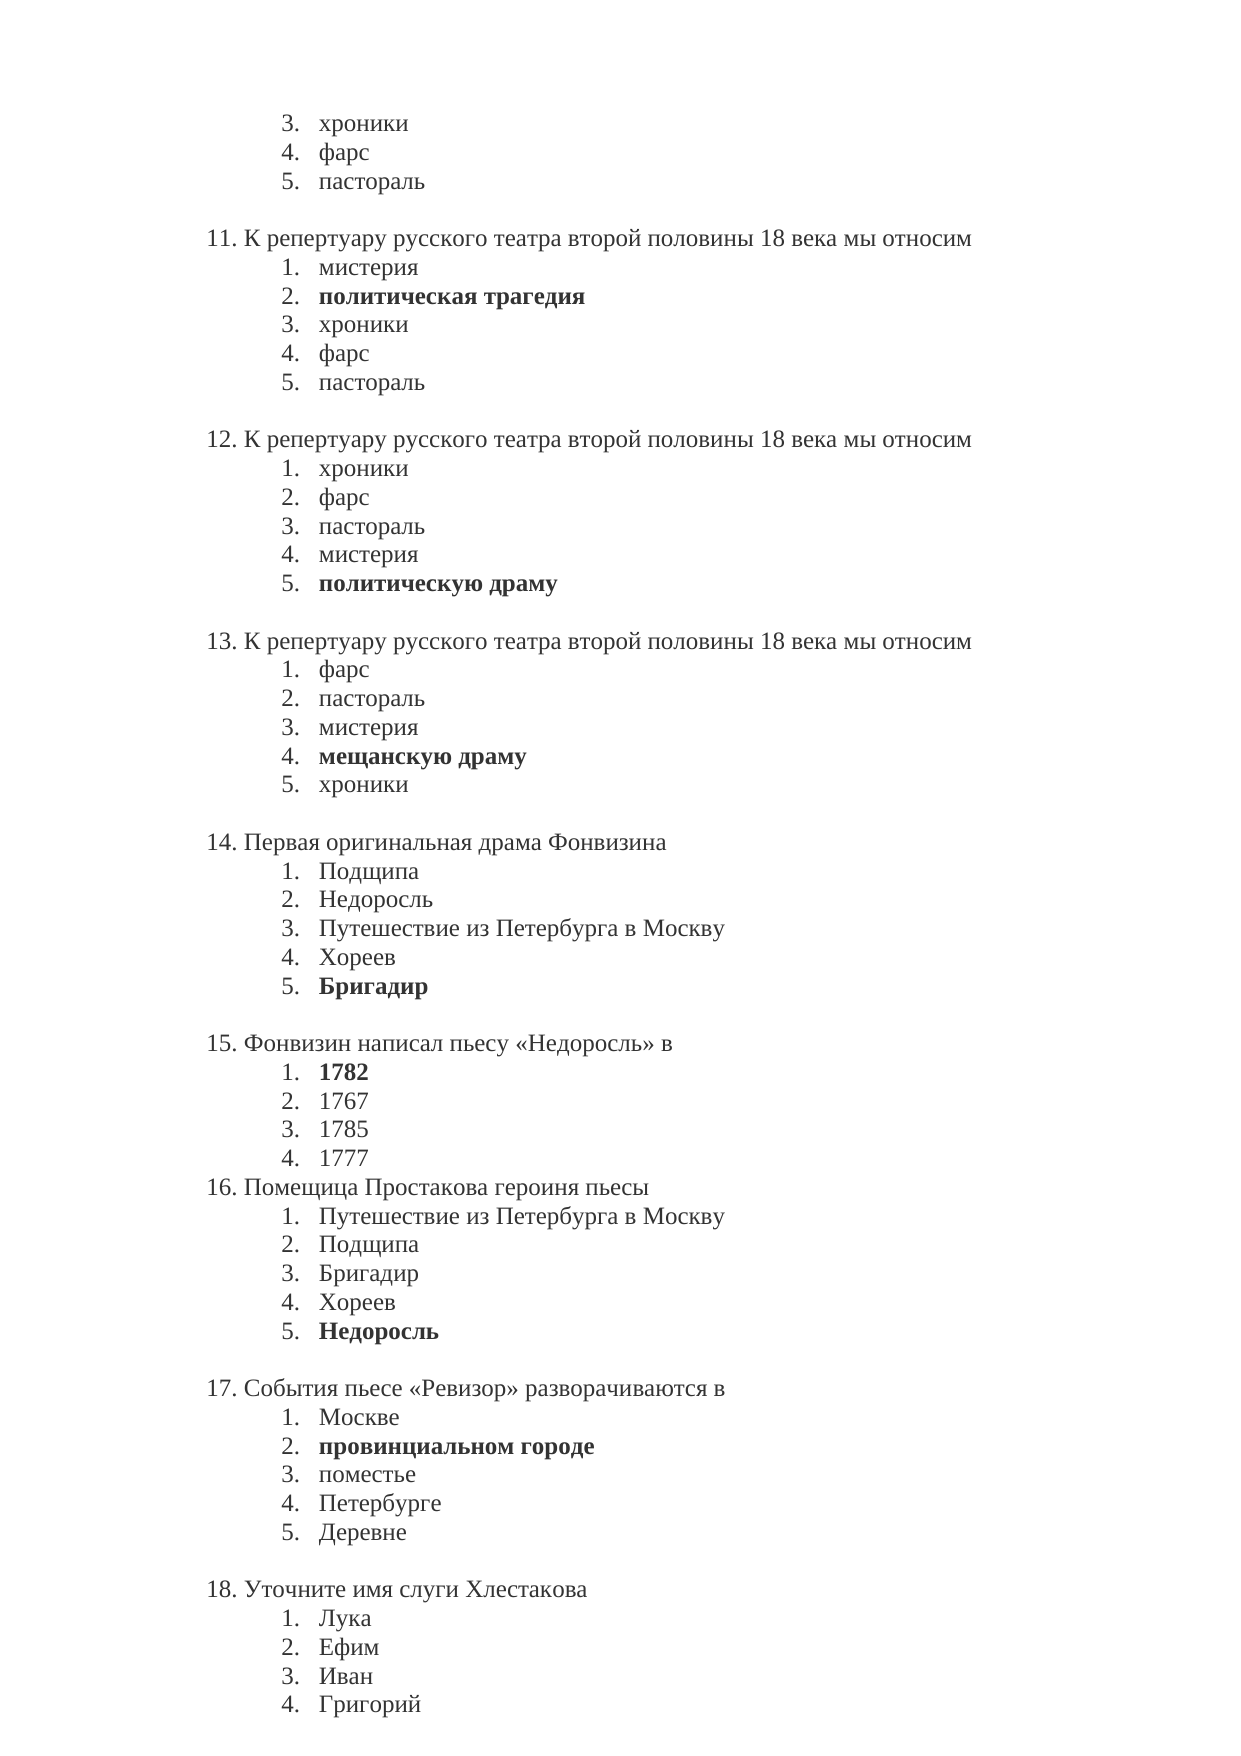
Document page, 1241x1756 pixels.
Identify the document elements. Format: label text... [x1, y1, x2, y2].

list Подщипа [281, 1229, 1161, 1258]
list хроники [281, 453, 1161, 482]
list политическую драму [281, 568, 1161, 597]
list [206, 223, 1161, 252]
list Григорий [281, 1689, 1161, 1718]
list Бригадир [281, 971, 1161, 999]
list фарс [281, 654, 1161, 683]
list Путешествие из Петербурга в Москву [281, 1201, 1161, 1229]
list мещанскую драму [281, 741, 1161, 769]
list фарс [281, 482, 1161, 511]
list Ефим [281, 1632, 1161, 1661]
list 1782 [281, 1057, 1161, 1086]
list политическая трагедия [281, 281, 1161, 309]
list фарс [281, 137, 1161, 166]
list хроники [281, 769, 1161, 798]
list Лука [281, 1603, 1161, 1632]
list фарс [281, 338, 1161, 367]
list поместье [281, 1459, 1161, 1488]
list Уточните имя слуги Хлестакова [206, 1574, 1161, 1603]
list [206, 424, 1161, 453]
list Путешествие из Петербурга в Москву [281, 913, 1161, 942]
list Недоросль [281, 884, 1161, 913]
list мистерия [281, 712, 1161, 741]
list Подщипа [281, 856, 1161, 884]
list Бригадир [281, 1258, 1161, 1287]
list мистерия [281, 252, 1161, 281]
list Первая оригинальная драма Фонвизина [206, 827, 1161, 856]
list хроники [281, 309, 1161, 338]
list Петербурге [281, 1488, 1161, 1517]
list Недоросль [281, 1316, 1161, 1344]
list К репертуару русского театра второй половины 18 века мы относим [206, 626, 1161, 654]
list События пьесе «Ревизор» разворачиваются в [206, 1373, 1161, 1402]
list провинциальном городе [281, 1431, 1161, 1459]
list Помещица Простакова героиня пьесы [206, 1172, 1161, 1201]
list Хореев [281, 1287, 1161, 1316]
list 1785 [281, 1114, 1161, 1143]
list Деревне [281, 1517, 1161, 1546]
list Фонвизин написал пьесу «Недоросль» в [206, 1028, 1161, 1057]
list хроники [281, 108, 1161, 137]
list 1777 [281, 1143, 1161, 1172]
list пастораль [281, 367, 1161, 396]
list пастораль [281, 683, 1161, 712]
list пастораль [281, 166, 1161, 194]
list Иван [281, 1661, 1161, 1689]
list пастораль [281, 511, 1161, 539]
list Москве [281, 1402, 1161, 1431]
list 1767 [281, 1086, 1161, 1114]
list Хореев [281, 942, 1161, 971]
list мистерия [281, 539, 1161, 568]
